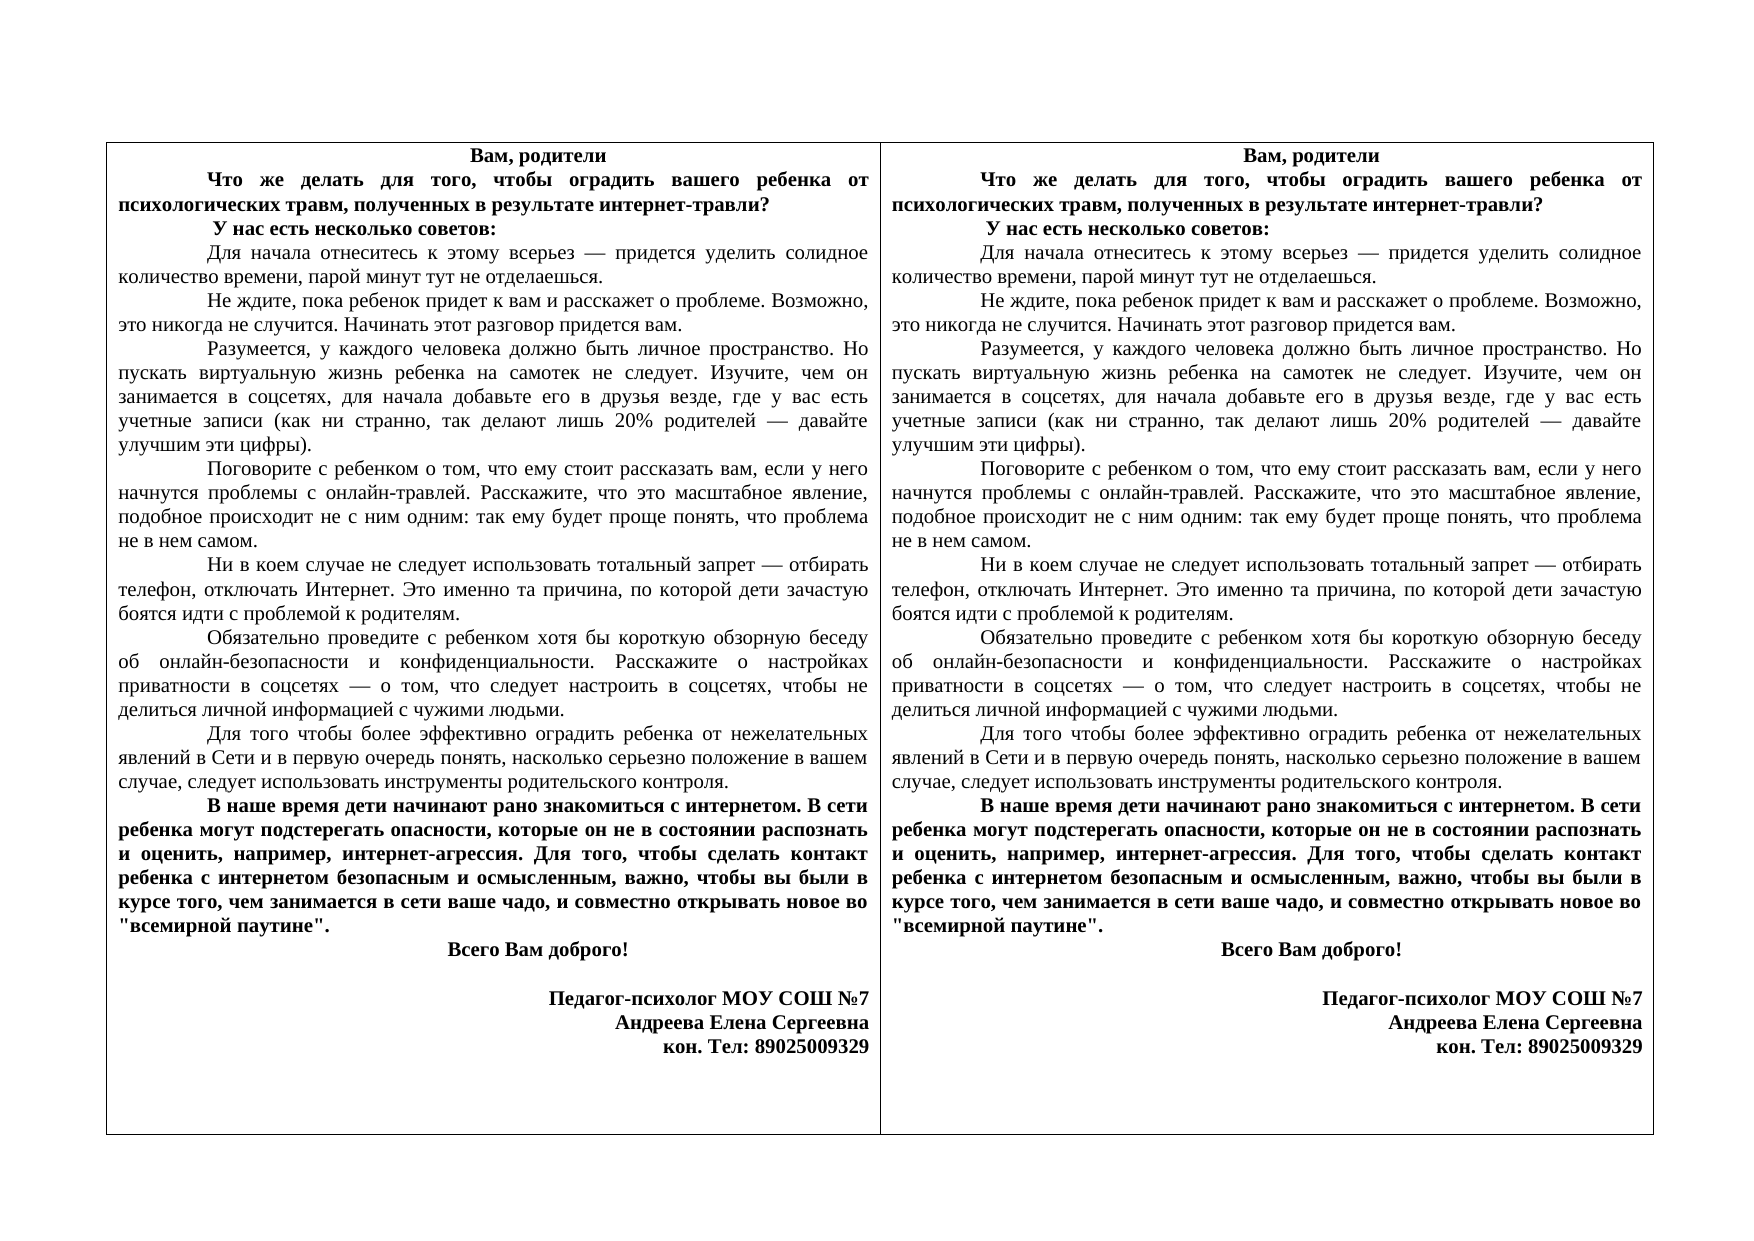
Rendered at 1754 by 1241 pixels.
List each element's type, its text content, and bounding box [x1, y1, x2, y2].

table_header Вам, родители Что же делать для того, чтобы оградить вашего ребенка от психологических травм, полученных в результате интернет-травли? У нас есть несколько советов: Для начала отнеситесь к этому всерьез — придется уделить солидное количество времени, парой минут тут не отделаешься. Не ждите, пока ребенок придет к вам и расскажет о проблеме. Возможно, это никогда не случится. Начинать этот разговор придется вам. Разумеется, у каждого человека должно быть личное пространство. Но пускать виртуальную жизнь ребенка на самотек не следует. Изучите, чем он занимается в соцсетях, для начала добавьте его в друзья везде, где у вас есть учетные записи (как ни странно, так делают лишь 20% родителей — давайте улучшим эти цифры). Поговорите с ребенком о том, что ему стоит рассказать вам, если у него начнутся проблемы с онлайн-травлей. Расскажите, что это масштабное явление, подобное происходит не с ним одним: так ему будет проще понять, что проблема не в нем самом. Ни в коем случае не следует использовать тотальный запрет — отбирать телефон, отключать Интернет. Это именно та причина, по которой дети зачастую боятся идти с проблемой к родителям. Обязательно проведите с ребенком хотя бы короткую обзорную беседу об онлайн-безопасности и конфиденциальности. Расскажите о настройках приватности в соцсетях — о том, что следует настроить в соцсетях, чтобы не делиться личной информацией с чужими людьми. Для того чтобы более эффективно оградить ребенка от нежелательных явлений в Сети и в первую очередь понять, насколько серьезно положение в вашем случае, следует использовать инструменты родительского контроля. В наше время дети начинают рано знакомиться с интернетом. В сети ребенка могут подстерегать опасности, которые он не в состоянии распознать и оценить, например, интернет-агрессия. Для того, чтобы сделать контакт ребенка с интернетом безопасным и осмысленным, важно, чтобы вы были в курсе того, чем занимается в сети ваше чадо, и совместно открывать новое во "всемирной паутине". Всего Вам доброго! Педагог-психолог МОУ СОШ №7 Андреева Елена Сергеевна кон. Тел: 89025009329 [107, 143, 880, 1134]
table_header Вам, родители Что же делать для того, чтобы оградить вашего ребенка от психологических травм, полученных в результате интернет-травли? У нас есть несколько советов: Для начала отнеситесь к этому всерьез — придется уделить солидное количество времени, парой минут тут не отделаешься. Не ждите, пока ребенок придет к вам и расскажет о проблеме. Возможно, это никогда не случится. Начинать этот разговор придется вам. Разумеется, у каждого человека должно быть личное пространство. Но пускать виртуальную жизнь ребенка на самотек не следует. Изучите, чем он занимается в соцсетях, для начала добавьте его в друзья везде, где у вас есть учетные записи (как ни странно, так делают лишь 20% родителей — давайте улучшим эти цифры). Поговорите с ребенком о том, что ему стоит рассказать вам, если у него начнутся проблемы с онлайн-травлей. Расскажите, что это масштабное явление, подобное происходит не с ним одним: так ему будет проще понять, что проблема не в нем самом. Ни в коем случае не следует использовать тотальный запрет — отбирать телефон, отключать Интернет. Это именно та причина, по которой дети зачастую боятся идти с проблемой к родителям. Обязательно проведите с ребенком хотя бы короткую обзорную беседу об онлайн-безопасности и конфиденциальности. Расскажите о настройках приватности в соцсетях — о том, что следует настроить в соцсетях, чтобы не делиться личной информацией с чужими людьми. Для того чтобы более эффективно оградить ребенка от нежелательных явлений в Сети и в первую очередь понять, насколько серьезно положение в вашем случае, следует использовать инструменты родительского контроля. В наше время дети начинают рано знакомиться с интернетом. В сети ребенка могут подстерегать опасности, которые он не в состоянии распознать и оценить, например, интернет-агрессия. Для того, чтобы сделать контакт ребенка с интернетом безопасным и осмысленным, важно, чтобы вы были в курсе того, чем занимается в сети ваше чадо, и совместно открывать новое во "всемирной паутине". Всего Вам доброго! Педагог-психолог МОУ СОШ №7 Андреева Елена Сергеевна кон. Тел: 89025009329 [881, 143, 1653, 1134]
